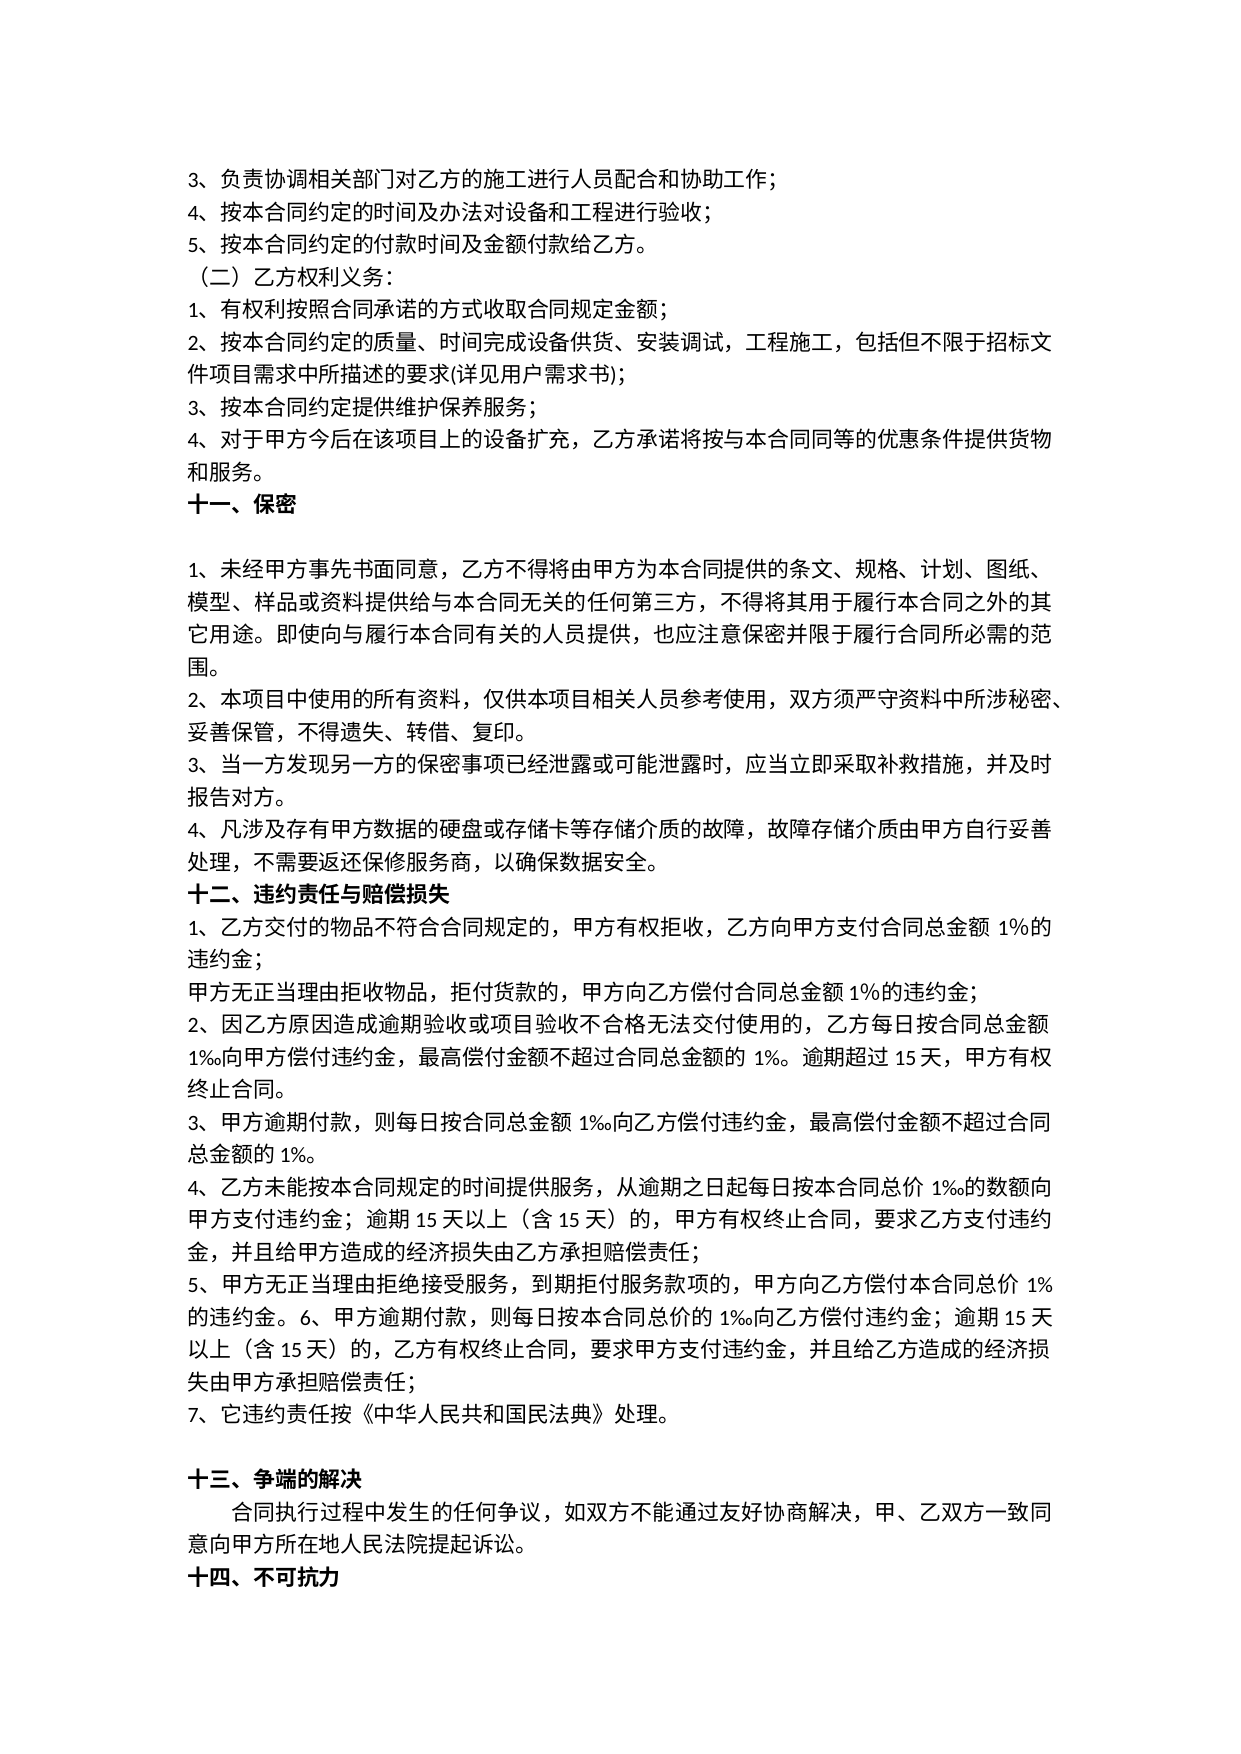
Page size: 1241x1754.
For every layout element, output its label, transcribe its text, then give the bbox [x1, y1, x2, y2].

text 3、当一方发现另一方的保密事项已经泄露或可能泄露时，应当立即采取补救措施，并及时报告对方。 [187, 747, 1053, 812]
text 5、甲方无正当理由拒绝接受服务，到期拒付服务款项的，甲方向乙方偿付本合同总价1%的违约金。6、甲方逾期付款，则每日按本合同总价的1‰向乙方偿付违约金；逾期15天以上（含15天）的，乙方有权终止合同，要求甲方支付违约金，并且给乙方造成的经济损失由甲方承担赔偿责任； [187, 1267, 1053, 1397]
text 十四、不可抗力 [187, 1559, 1053, 1592]
text 4、乙方未能按本合同规定的时间提供服务，从逾期之日起每日按本合同总价1‰的数额向甲方支付违约金；逾期15天以上（含15天）的，甲方有权终止合同，要求乙方支付违约金，并且给甲方造成的经济损失由乙方承担赔偿责任； [187, 1169, 1053, 1267]
text 3、按本合同约定提供维护保养服务； [187, 389, 1053, 422]
text 2、按本合同约定的质量、时间完成设备供货、安装调试，工程施工，包括但不限于招标文件项目需求中所描述的要求(详见用户需求书)； [187, 324, 1053, 389]
text 2、本项目中使用的所有资料，仅供本项目相关人员参考使用，双方须严守资料中所涉秘密、妥善保管，不得遗失、转借、复印。 [187, 682, 1053, 747]
text 3、负责协调相关部门对乙方的施工进行人员配合和协助工作； [187, 162, 1053, 194]
text 4、对于甲方今后在该项目上的设备扩充，乙方承诺将按与本合同同等的优惠条件提供货物和服务。 [187, 422, 1053, 487]
text 3、甲方逾期付款，则每日按合同总金额1‰向乙方偿付违约金，最高偿付金额不超过合同总金额的1%。 [187, 1104, 1053, 1169]
text 甲方无正当理由拒收物品，拒付货款的，甲方向乙方偿付合同总金额1％的违约金； [187, 974, 1053, 1007]
text 1、未经甲方事先书面同意，乙方不得将由甲方为本合同提供的条文、规格、计划、图纸、模型、样品或资料提供给与本合同无关的任何第三方，不得将其用于履行本合同之外的其它用途。即使向与履行本合同有关的人员提供，也应注意保密并限于履行合同所必需的范围。 [187, 552, 1053, 682]
text 十一、保密 [187, 487, 1053, 519]
text 5、按本合同约定的付款时间及金额付款给乙方。 [187, 227, 1053, 259]
text 1、乙方交付的物品不符合合同规定的，甲方有权拒收，乙方向甲方支付合同总金额1％的违约金； [187, 909, 1053, 974]
text 十二、违约责任与赔偿损失 [187, 877, 1053, 909]
text 4、凡涉及存有甲方数据的硬盘或存储卡等存储介质的故障，故障存储介质由甲方自行妥善处理，不需要返还保修服务商，以确保数据安全。 [187, 812, 1053, 877]
text （二）乙方权利义务： [187, 259, 1053, 292]
text 7、它违约责任按《中华人民共和国民法典》处理。 [187, 1397, 1053, 1429]
text 合同执行过程中发生的任何争议，如双方不能通过友好协商解决，甲、乙双方一致同意向甲方所在地人民法院提起诉讼。 [187, 1494, 1053, 1559]
text 十三、争端的解决 [187, 1462, 1053, 1494]
text 4、按本合同约定的时间及办法对设备和工程进行验收； [187, 194, 1053, 227]
text 2、因乙方原因造成逾期验收或项目验收不合格无法交付使用的，乙方每日按合同总金额1‰向甲方偿付违约金，最高偿付金额不超过合同总金额的1%。逾期超过15天，甲方有权终止合同。 [187, 1007, 1053, 1104]
text 1、有权利按照合同承诺的方式收取合同规定金额； [187, 292, 1053, 324]
